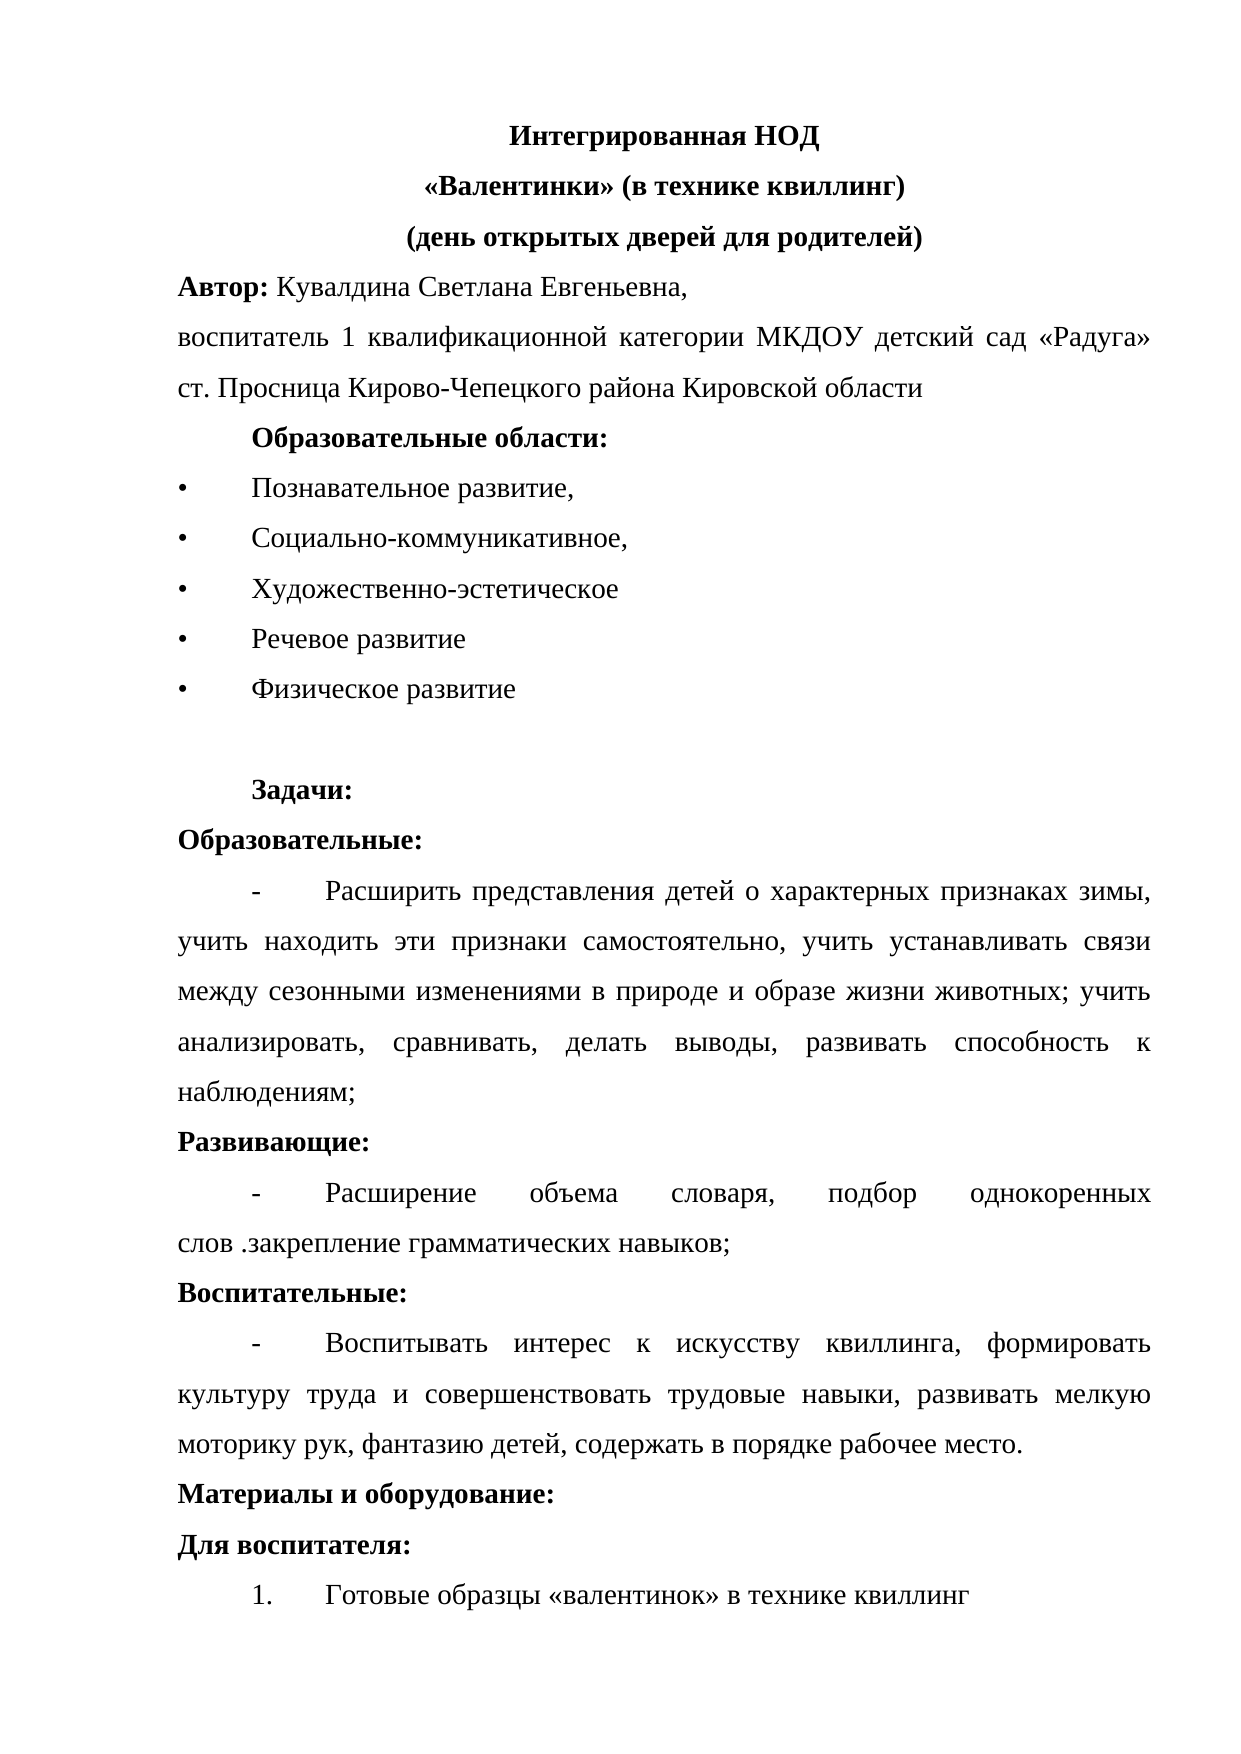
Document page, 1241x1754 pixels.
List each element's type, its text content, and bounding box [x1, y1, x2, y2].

text • Речевое развитие [177, 621, 1152, 655]
text • Социально-коммуникативное, [177, 521, 1152, 554]
text Задачи: [177, 772, 1152, 806]
text Автор: Кувалдина Светлана Евгеньевна, [177, 269, 1152, 303]
text воспитатель 1 квалификационной категории МКДОУ детский сад «Радуга» ст. Просница Кирово-Чепецкого района Кировской области [177, 319, 1152, 403]
text • Познавательное развитие, [177, 470, 1152, 504]
text (день открытых дверей для родителей) [177, 219, 1152, 252]
text 1. Готовые образцы «валентинок» в технике квиллинг [177, 1577, 1152, 1611]
text Интегрированная НОД [177, 118, 1152, 152]
text - Воспитывать интерес к искусству квиллинга, формировать культуру труда и совершенствовать трудовые навыки, развивать мелкую моторику рук, фантазию детей, содержать в порядке рабочее место. [177, 1326, 1152, 1460]
text Развивающие: [177, 1124, 1152, 1158]
text Образовательные: [177, 822, 1152, 856]
text «Валентинки» (в технике квиллинг) [177, 168, 1152, 202]
text Воспитательные: [177, 1275, 1152, 1309]
text Образовательные области: [177, 420, 1152, 453]
text Материалы и оборудование: [177, 1477, 1152, 1510]
text • Физическое развитие [177, 672, 1152, 705]
text • Художественно-эстетическое [177, 571, 1152, 604]
text - Расширить представления детей о характерных признаках зимы, учить находить эти признаки самостоятельно, учить устанавливать связи между сезонными изменениями в природе и образе жизни животных; учить анализировать, сравнивать, делать выводы, развивать способность к наблюдениям; [177, 873, 1152, 1108]
text Для воспитателя: [177, 1527, 1152, 1560]
text - Расширение объема словаря, подбор однокоренных слов .закрепление грамматических навыков; [177, 1175, 1152, 1258]
